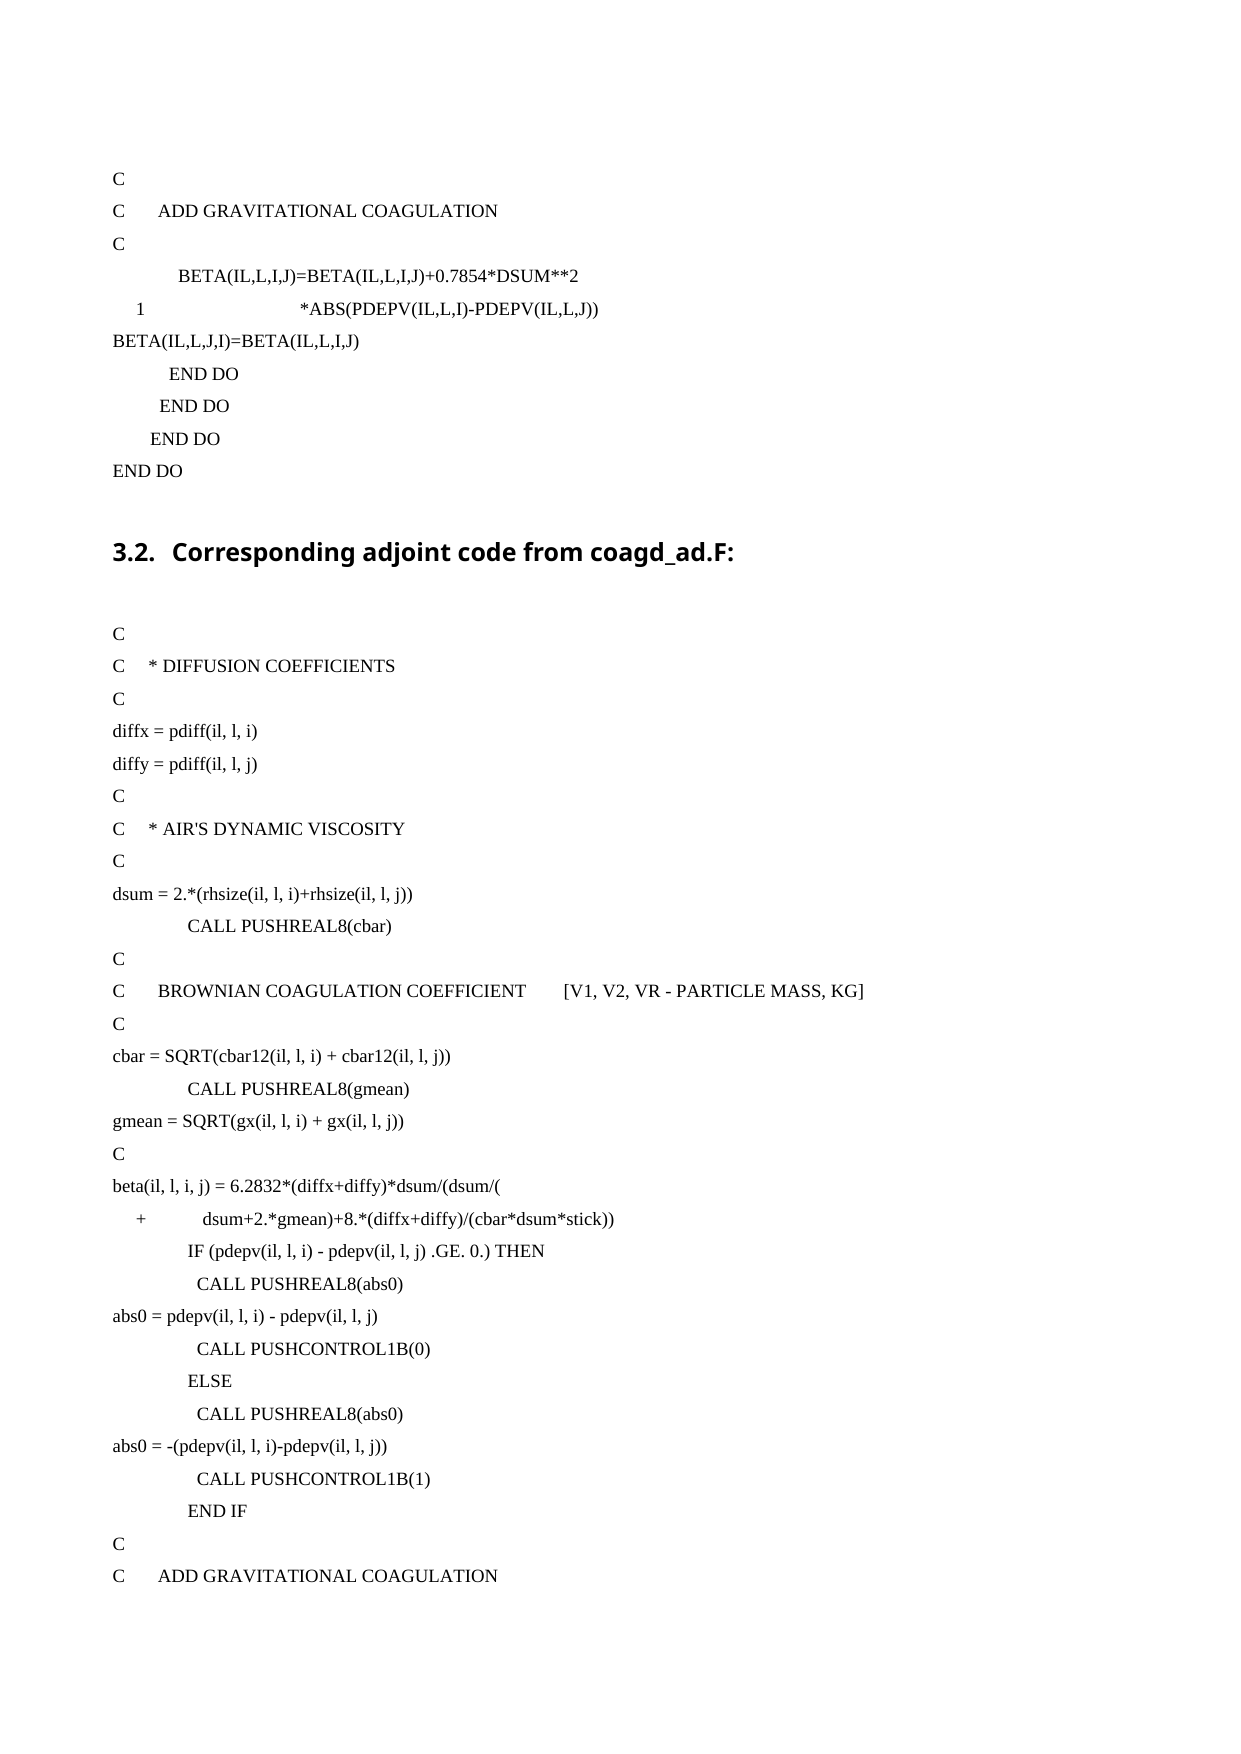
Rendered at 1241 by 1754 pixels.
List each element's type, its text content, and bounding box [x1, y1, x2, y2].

text cbar = SQRT(cbar12(il, l, i) + cbar12(il, l, j)) [112, 1039, 1128, 1072]
text C [112, 942, 1128, 974]
text END DO [112, 357, 1128, 389]
text gmean = SQRT(gx(il, l, i) + gx(il, l, j)) [112, 1104, 1128, 1137]
text abs0 = -(pdepv(il, l, i)-pdepv(il, l, j)) [112, 1429, 1128, 1462]
text BETA(IL,L,J,I)=BETA(IL,L,I,J) [112, 324, 1128, 357]
text IF (pdepv(il, l, i) - pdepv(il, l, j) .GE. 0.) THEN [112, 1234, 1128, 1267]
text + dsum+2.*gmean)+8.*(diffx+diffy)/(cbar*dsum*stick)) [112, 1202, 1128, 1234]
text C [112, 779, 1128, 812]
text C [112, 617, 1128, 649]
text CALL PUSHREAL8(cbar) [112, 909, 1128, 942]
text BETA(IL,L,I,J)=BETA(IL,L,I,J)+0.7854*DSUM**2 [112, 259, 1128, 292]
text C [112, 227, 1128, 259]
text C BROWNIAN COAGULATION COEFFICIENT [V1, V2, VR - PARTICLE MASS, KG] [112, 974, 1128, 1007]
text C [112, 1007, 1128, 1039]
text C ADD GRAVITATIONAL COAGULATION [112, 194, 1128, 227]
text CALL PUSHREAL8(abs0) [112, 1267, 1128, 1299]
text CALL PUSHREAL8(abs0) [112, 1397, 1128, 1429]
text C ADD GRAVITATIONAL COAGULATION [112, 1559, 1128, 1592]
text beta(il, l, i, j) = 6.2832*(diffx+diffy)*dsum/(dsum/( [112, 1169, 1128, 1202]
list Corresponding adjoint code from coagd_ad.F: [112, 519, 1128, 584]
text END DO [112, 422, 1128, 454]
text END DO [112, 454, 1128, 487]
text CALL PUSHCONTROL1B(1) [112, 1462, 1128, 1494]
text C [112, 162, 1128, 194]
text END DO [112, 389, 1128, 422]
text CALL PUSHREAL8(gmean) [112, 1072, 1128, 1104]
text C * DIFFUSION COEFFICIENTS [112, 649, 1128, 682]
text C [112, 682, 1128, 714]
text END IF [112, 1494, 1128, 1527]
text ELSE [112, 1364, 1128, 1397]
text diffy = pdiff(il, l, j) [112, 747, 1128, 779]
text C [112, 1137, 1128, 1169]
text abs0 = pdepv(il, l, i) - pdepv(il, l, j) [112, 1299, 1128, 1332]
text 1 *ABS(PDEPV(IL,L,I)-PDEPV(IL,L,J)) [112, 292, 1128, 324]
text C * AIR'S DYNAMIC VISCOSITY [112, 812, 1128, 844]
text CALL PUSHCONTROL1B(0) [112, 1332, 1128, 1364]
text C [112, 844, 1128, 877]
text diffx = pdiff(il, l, i) [112, 714, 1128, 747]
text C [112, 1527, 1128, 1559]
text dsum = 2.*(rhsize(il, l, i)+rhsize(il, l, j)) [112, 877, 1128, 909]
